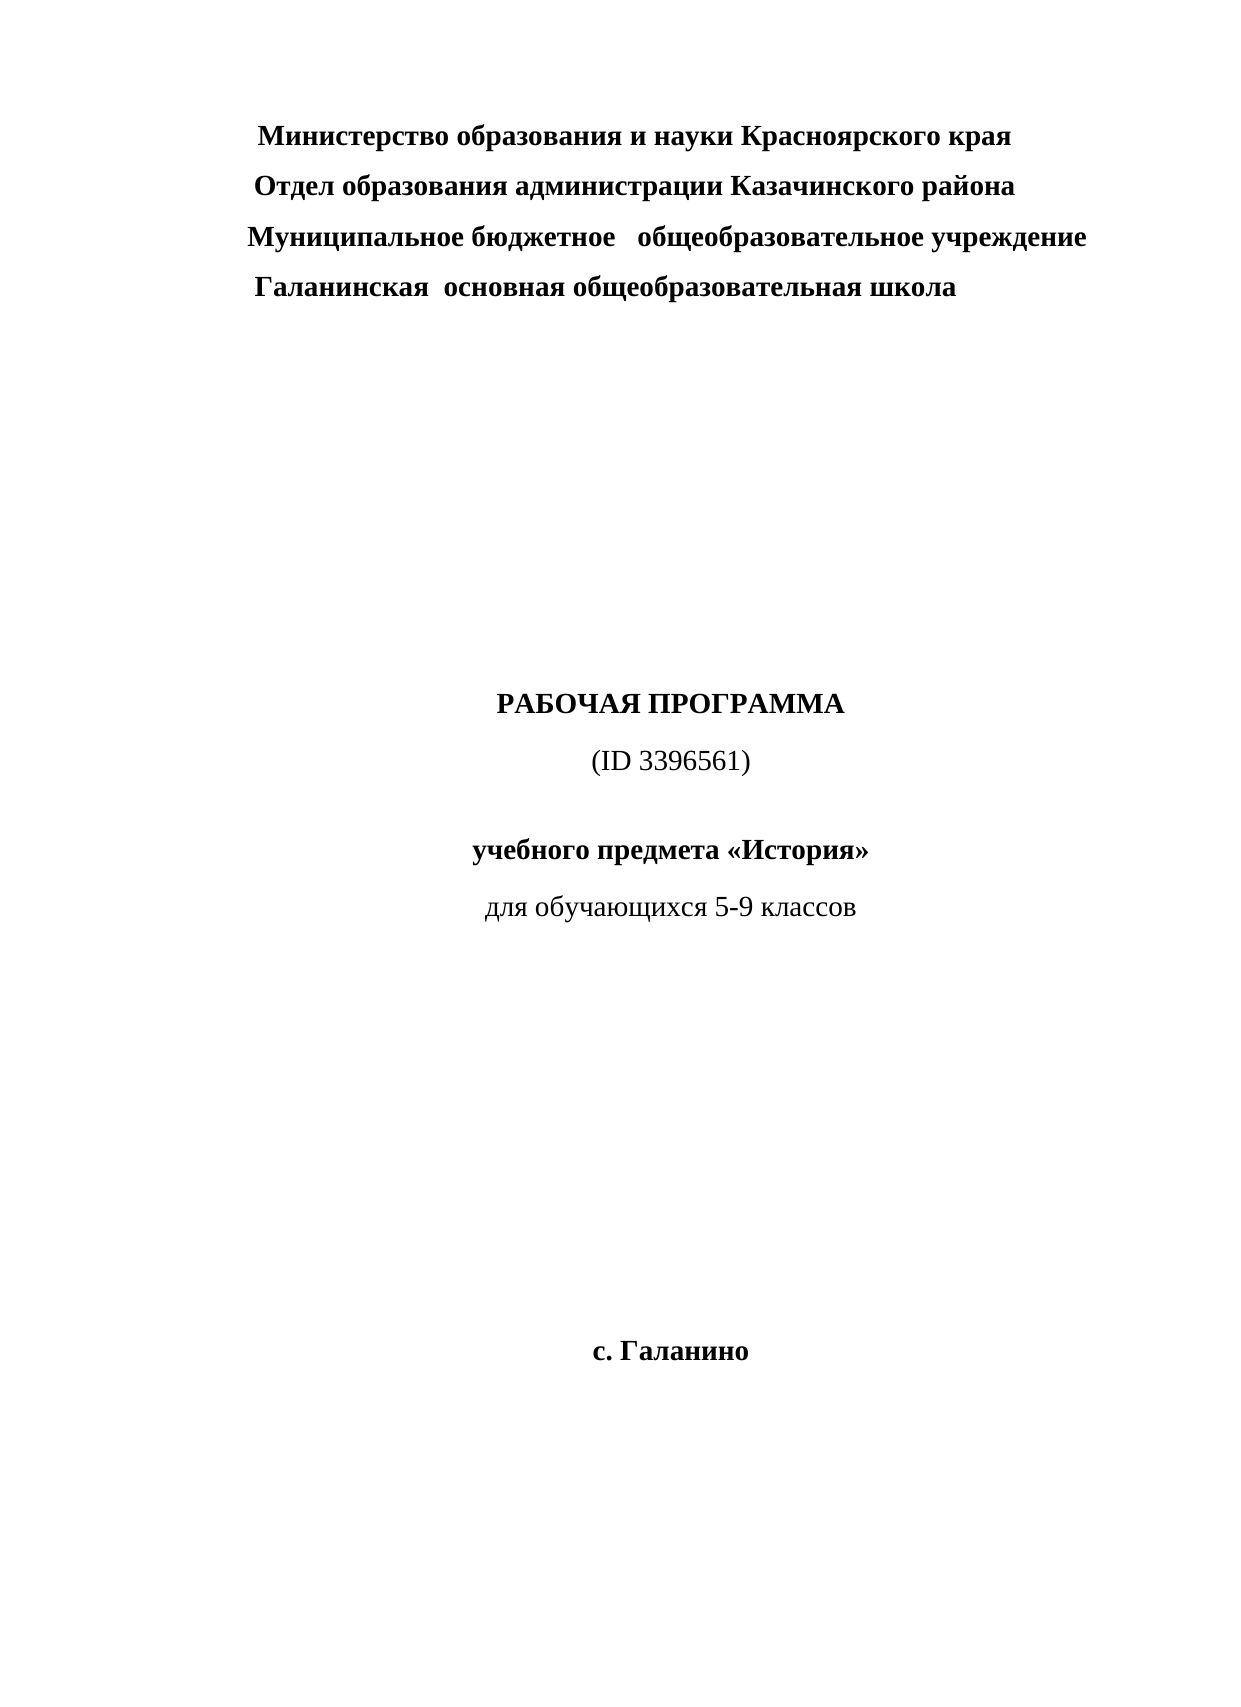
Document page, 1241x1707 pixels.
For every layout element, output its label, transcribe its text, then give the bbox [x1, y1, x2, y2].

text Галанинская основная общеобразовательная школа [74, 269, 1137, 303]
text Министерство образования и науки Красноярского края [74, 118, 1152, 152]
text учебного предмета «История» [190, 832, 1152, 866]
text Муниципальное бюджетное общеобразовательное учреждение [15, 219, 1137, 252]
text РАБОЧАЯ ПРОГРАММА [190, 686, 1152, 720]
text с. Галанино [190, 1333, 1152, 1366]
text (ID 3396561) [190, 743, 1152, 777]
text для обучающихся 5-9 классов [190, 889, 1152, 923]
text Отдел образования администрации Казачинского района [74, 168, 1152, 202]
